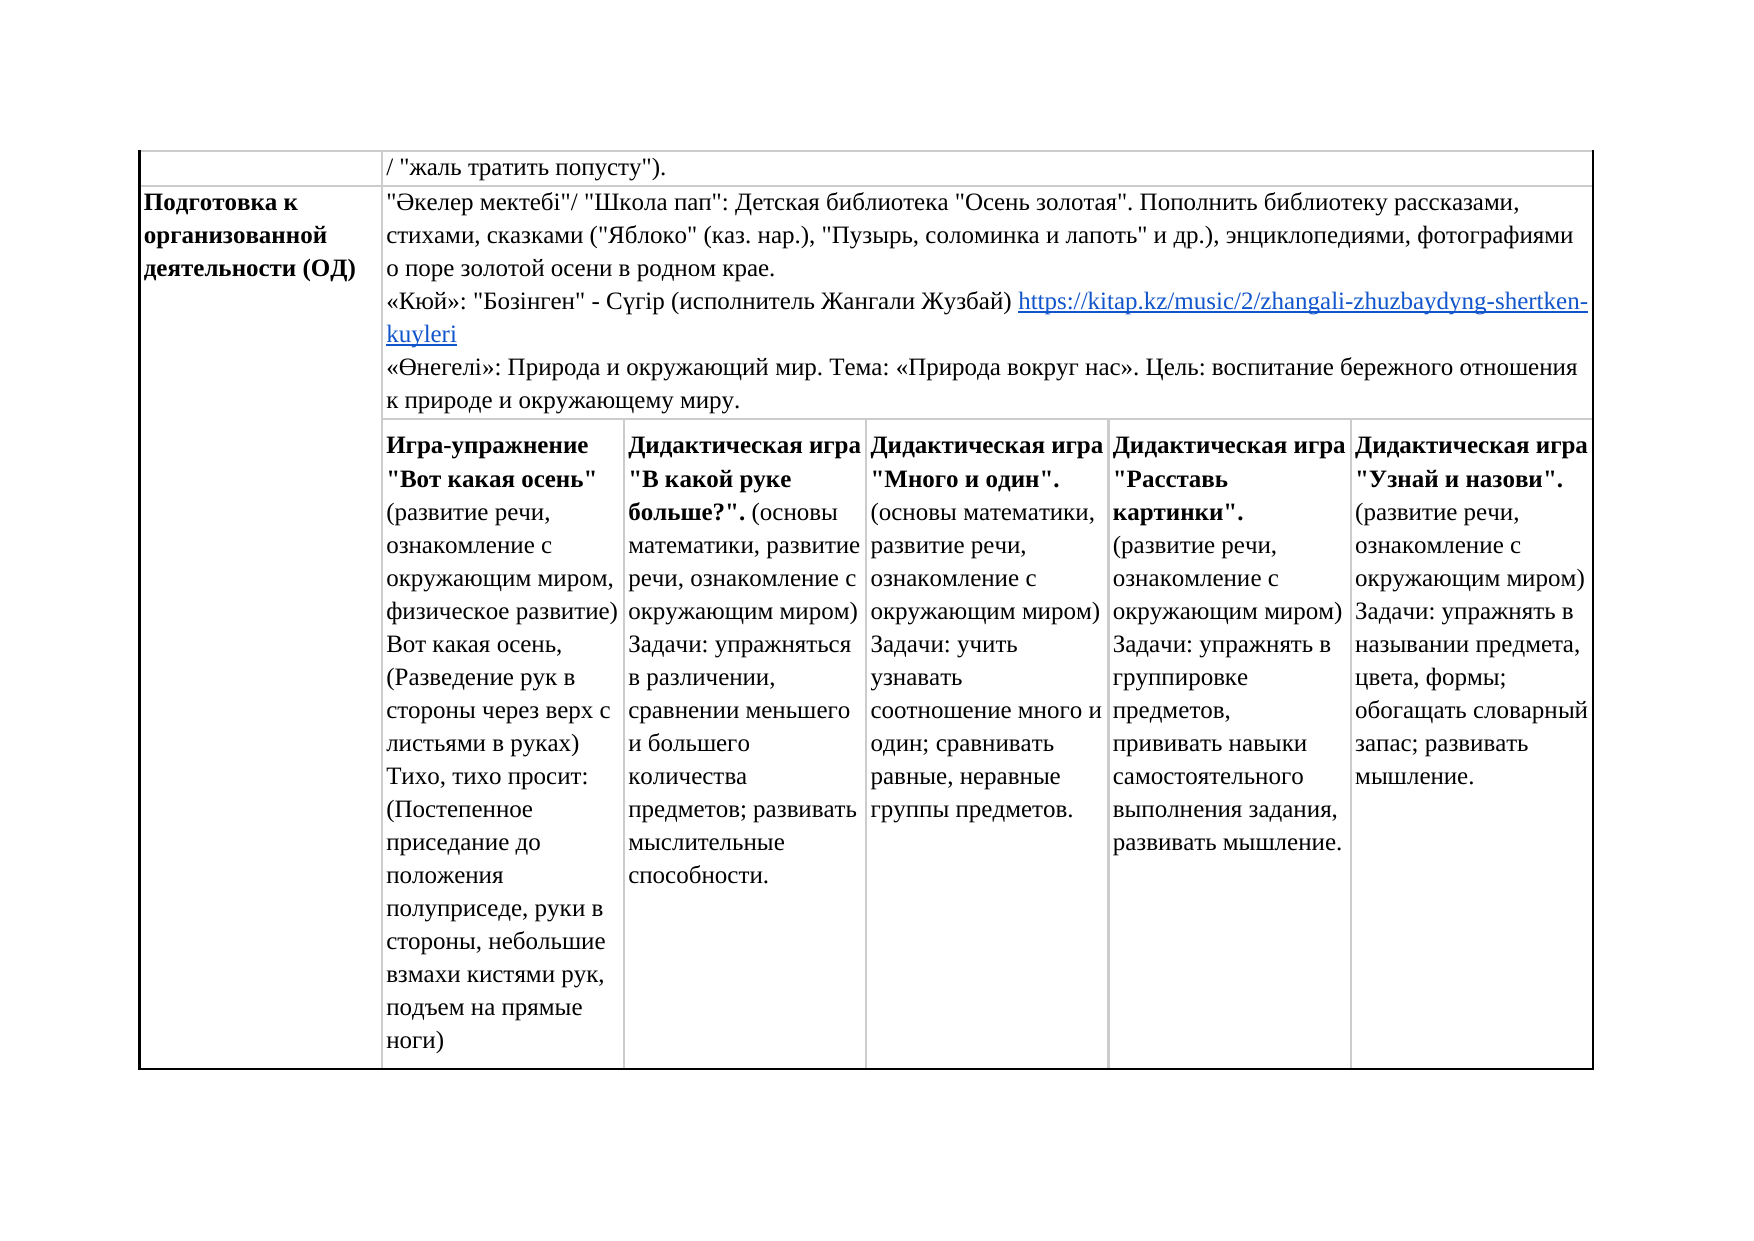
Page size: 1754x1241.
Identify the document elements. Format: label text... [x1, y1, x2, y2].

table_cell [141, 152, 381, 185]
table_cell Подготовка к организованной деятельности (ОД) [141, 187, 381, 1068]
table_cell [1110, 420, 1350, 1068]
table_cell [867, 420, 1107, 1068]
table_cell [625, 420, 865, 1068]
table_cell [383, 420, 623, 1068]
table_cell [383, 152, 1592, 185]
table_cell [1352, 420, 1592, 1068]
table_cell "Әкелер мектебі"/ "Школа пап": Детская библиотека "Осень золотая". Пополнить библиотеку рассказами, стихами, сказками ("Яблоко" (каз. нар.), "Пузырь, соломинка и лапоть" и др.), энциклопедиями, фотографиями о поре золотой осени в родном крае. «Кюй»: "Бозінген" - Сүгір (исполнитель Жангали Жузбай) https://kitap.kz/music/2/zhangali-zhuzbaydyng-shertken-kuyleri «Өнегелі»: Природа и окружающий мир. Тема: «Природа вокруг нас». Цель: воспитание бережного отношения к природе и окружающему миру. [383, 187, 1592, 418]
